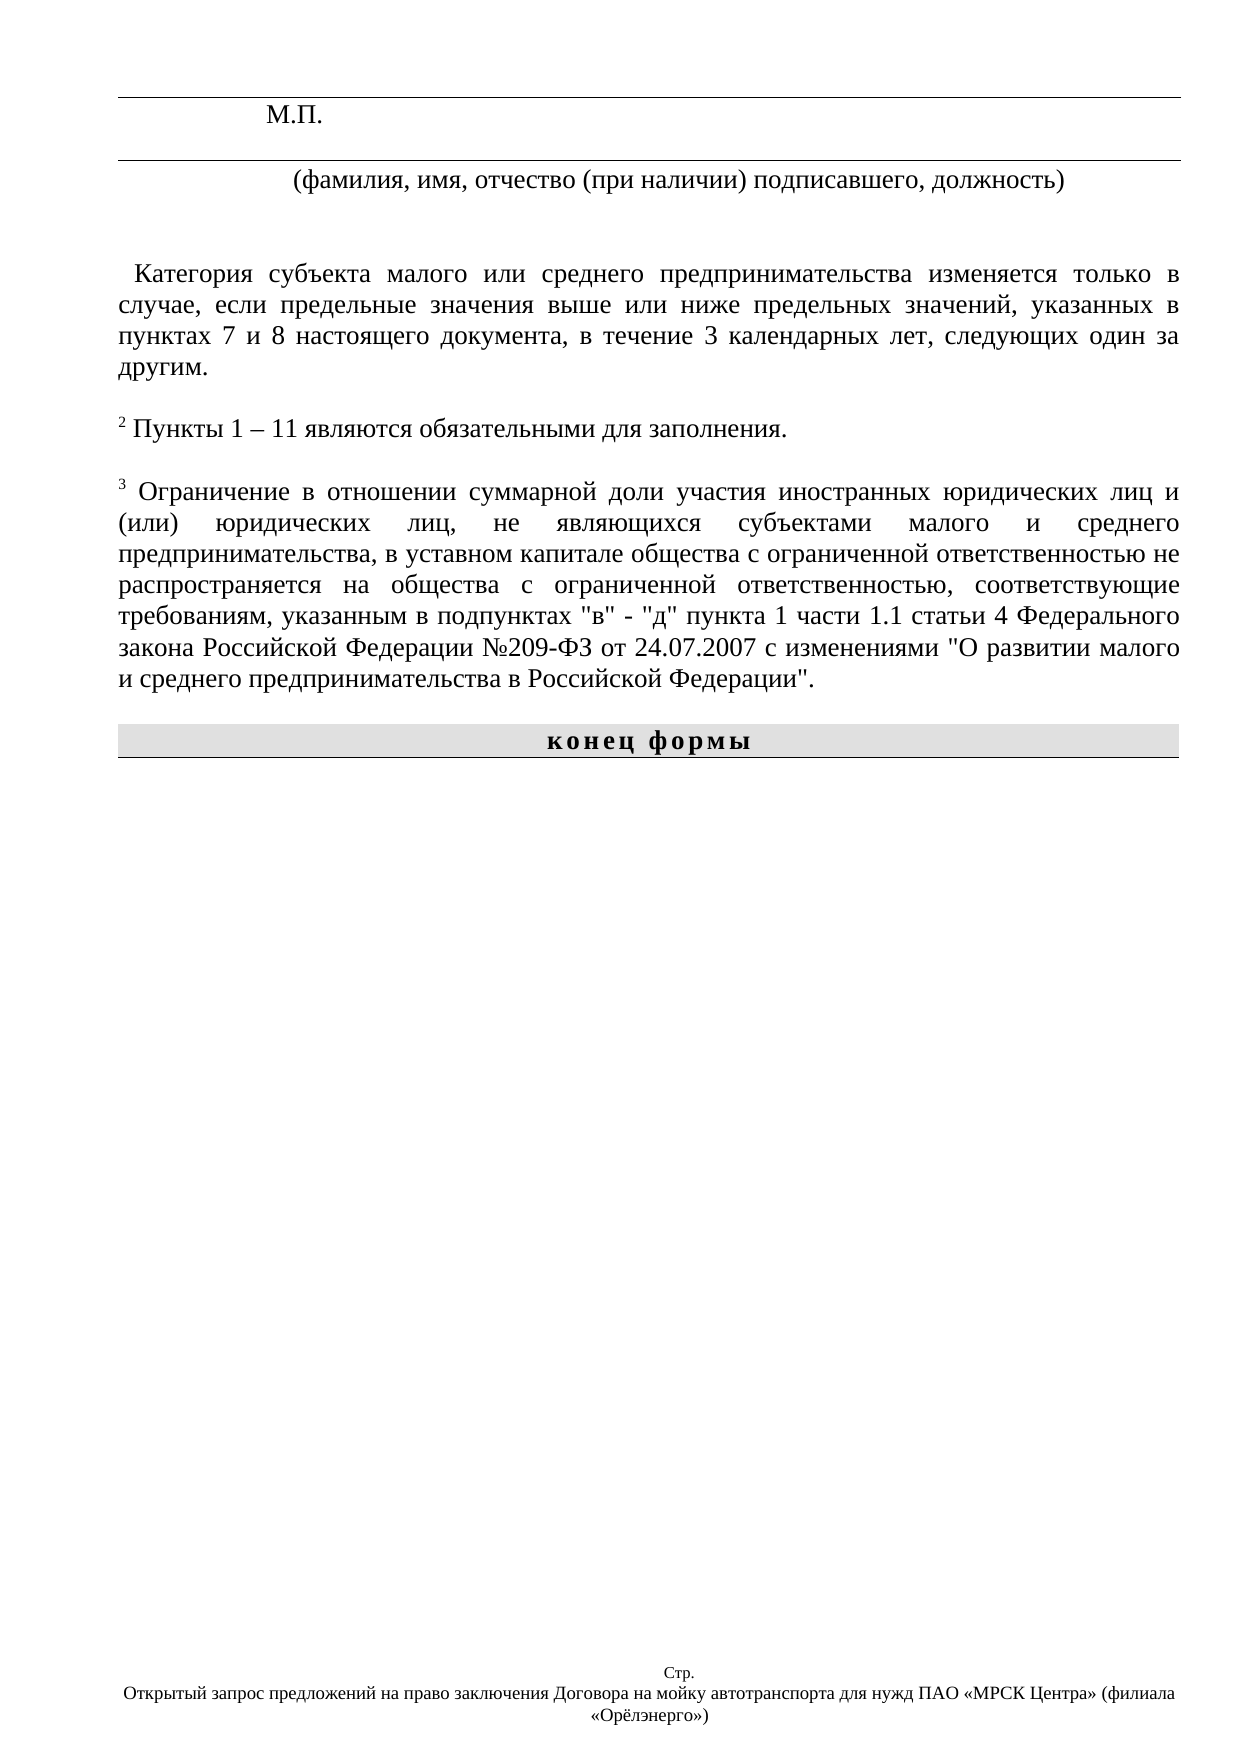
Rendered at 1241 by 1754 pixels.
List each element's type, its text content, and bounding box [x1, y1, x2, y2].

text Категория субъекта малого или среднего предпринимательства изменяется только в случае, если предельные значения выше или ниже предельных значений, указанных в пунктах 7 и 8 настоящего документа, в течение 3 календарных лет, следующих один за другим. [118, 257, 1181, 381]
text 3 Ограничение в отношении суммарной доли участия иностранных юридических лиц и (или) юридических лиц, не являющихся субъектами малого и среднего предпринимательства, в уставном капитале общества с ограниченной ответственностью не распространяется на общества с ограниченной ответственностью, соответствующие требованиям, указанным в подпунктах "в" - "д" пункта 1 части 1.1 статьи 4 Федерального закона Российской Федерации №209-ФЗ от 24.07.2007 с изменениями "О развитии малого и среднего предпринимательства в Российской Федерации". [118, 475, 1181, 693]
text 2 Пункты 1 – 11 являются обязательными для заполнения. [118, 413, 1181, 444]
text (фамилия, имя, отчество (при наличии) подписавшего, должность) [118, 161, 1181, 194]
text конец формы [118, 724, 1179, 757]
text М.П. [207, 98, 1181, 129]
